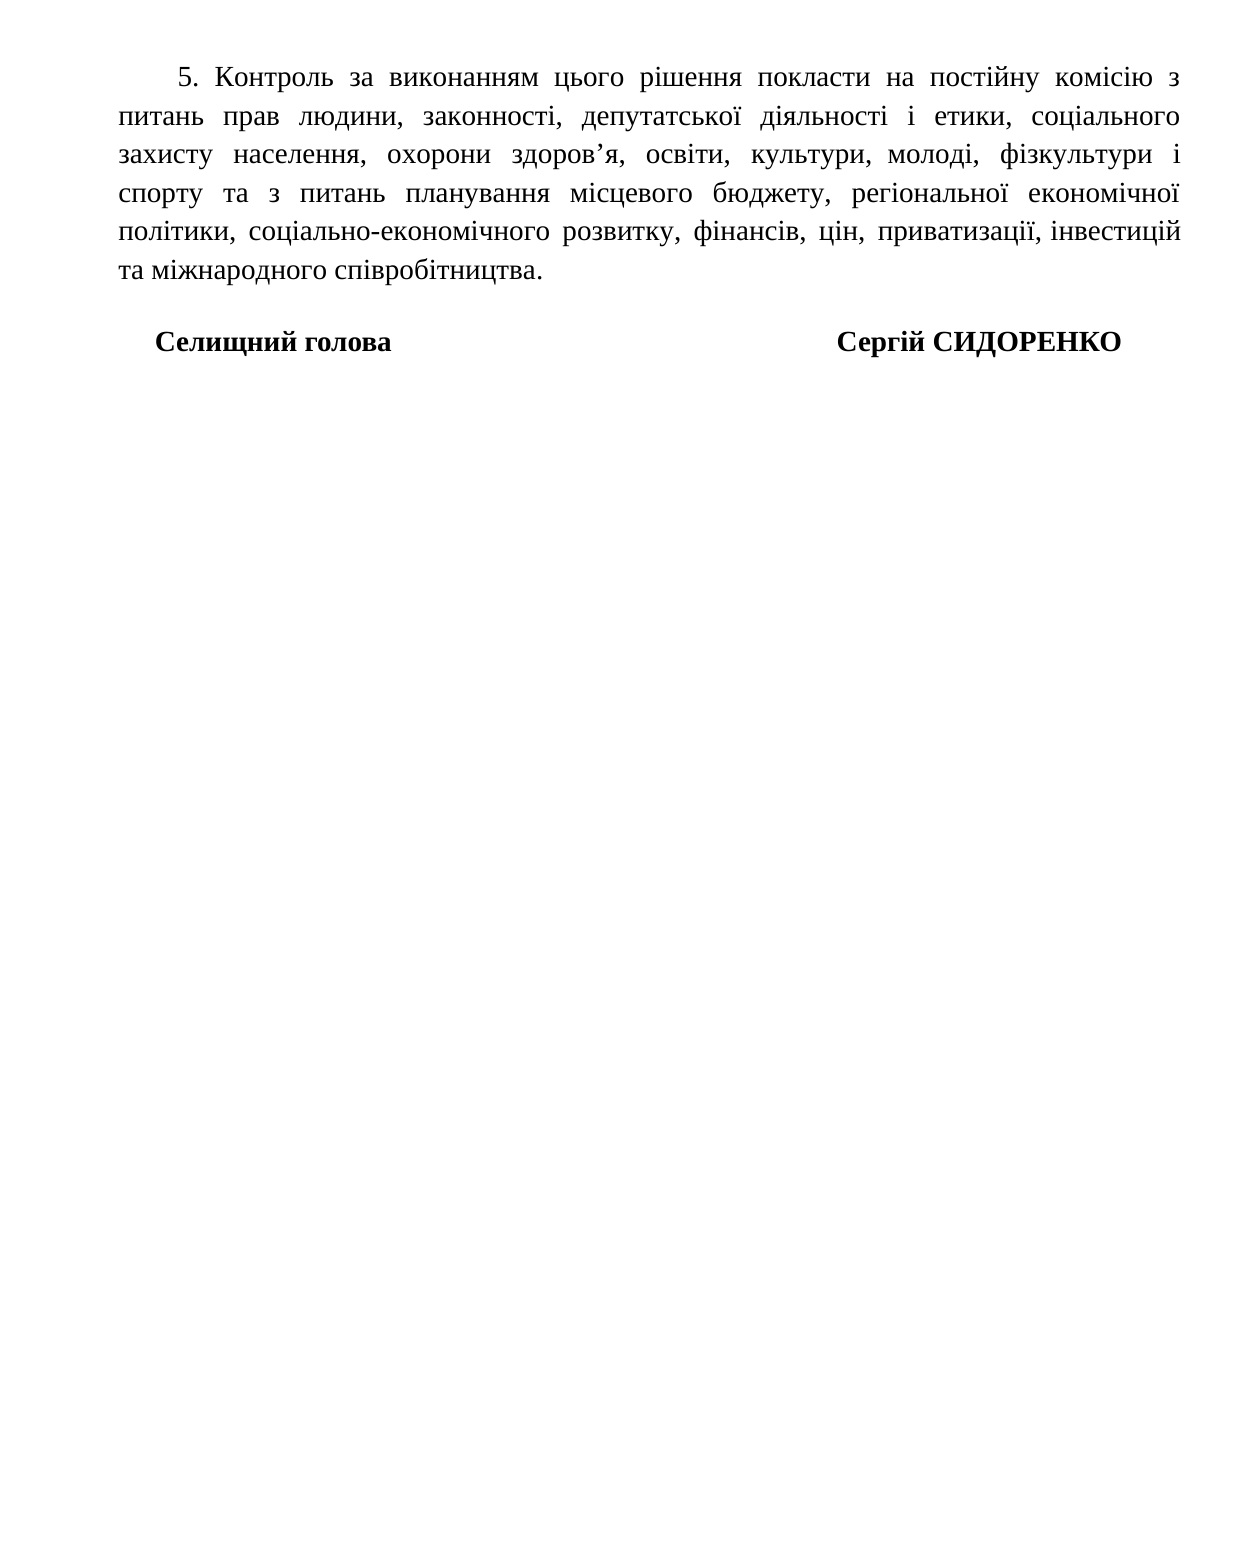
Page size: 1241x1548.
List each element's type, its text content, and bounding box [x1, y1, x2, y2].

text 5. Контроль за виконанням цього рішення покласти на постійну комісію з питань прав людини, законності, депутатської діяльності і етики, соціального захисту населення, охорони здоров’я, освіти, культури, молоді, фізкультури і спорту та з питань планування місцевого бюджету, регіональної економічної політики, соціально-економічного розвитку, фінансів, цін, приватизації, інвестицій та міжнародного співробітництва. [118, 247, 1181, 285]
text Селищний голова Сергій СИДОРЕНКО [118, 324, 1181, 357]
text 5. Контроль за виконанням цього рішення покласти на постійну комісію з питань прав людини, законності, депутатської діяльності і етики, соціального захисту населення, охорони здоров’я, освіти, культури, молоді, фізкультури і спорту та з питань планування місцевого бюджету, регіональної економічної політики, соціально-економічного розвитку, фінансів, цін, приватизації, інвестицій та міжнародного співробітництва. [118, 59, 1181, 175]
